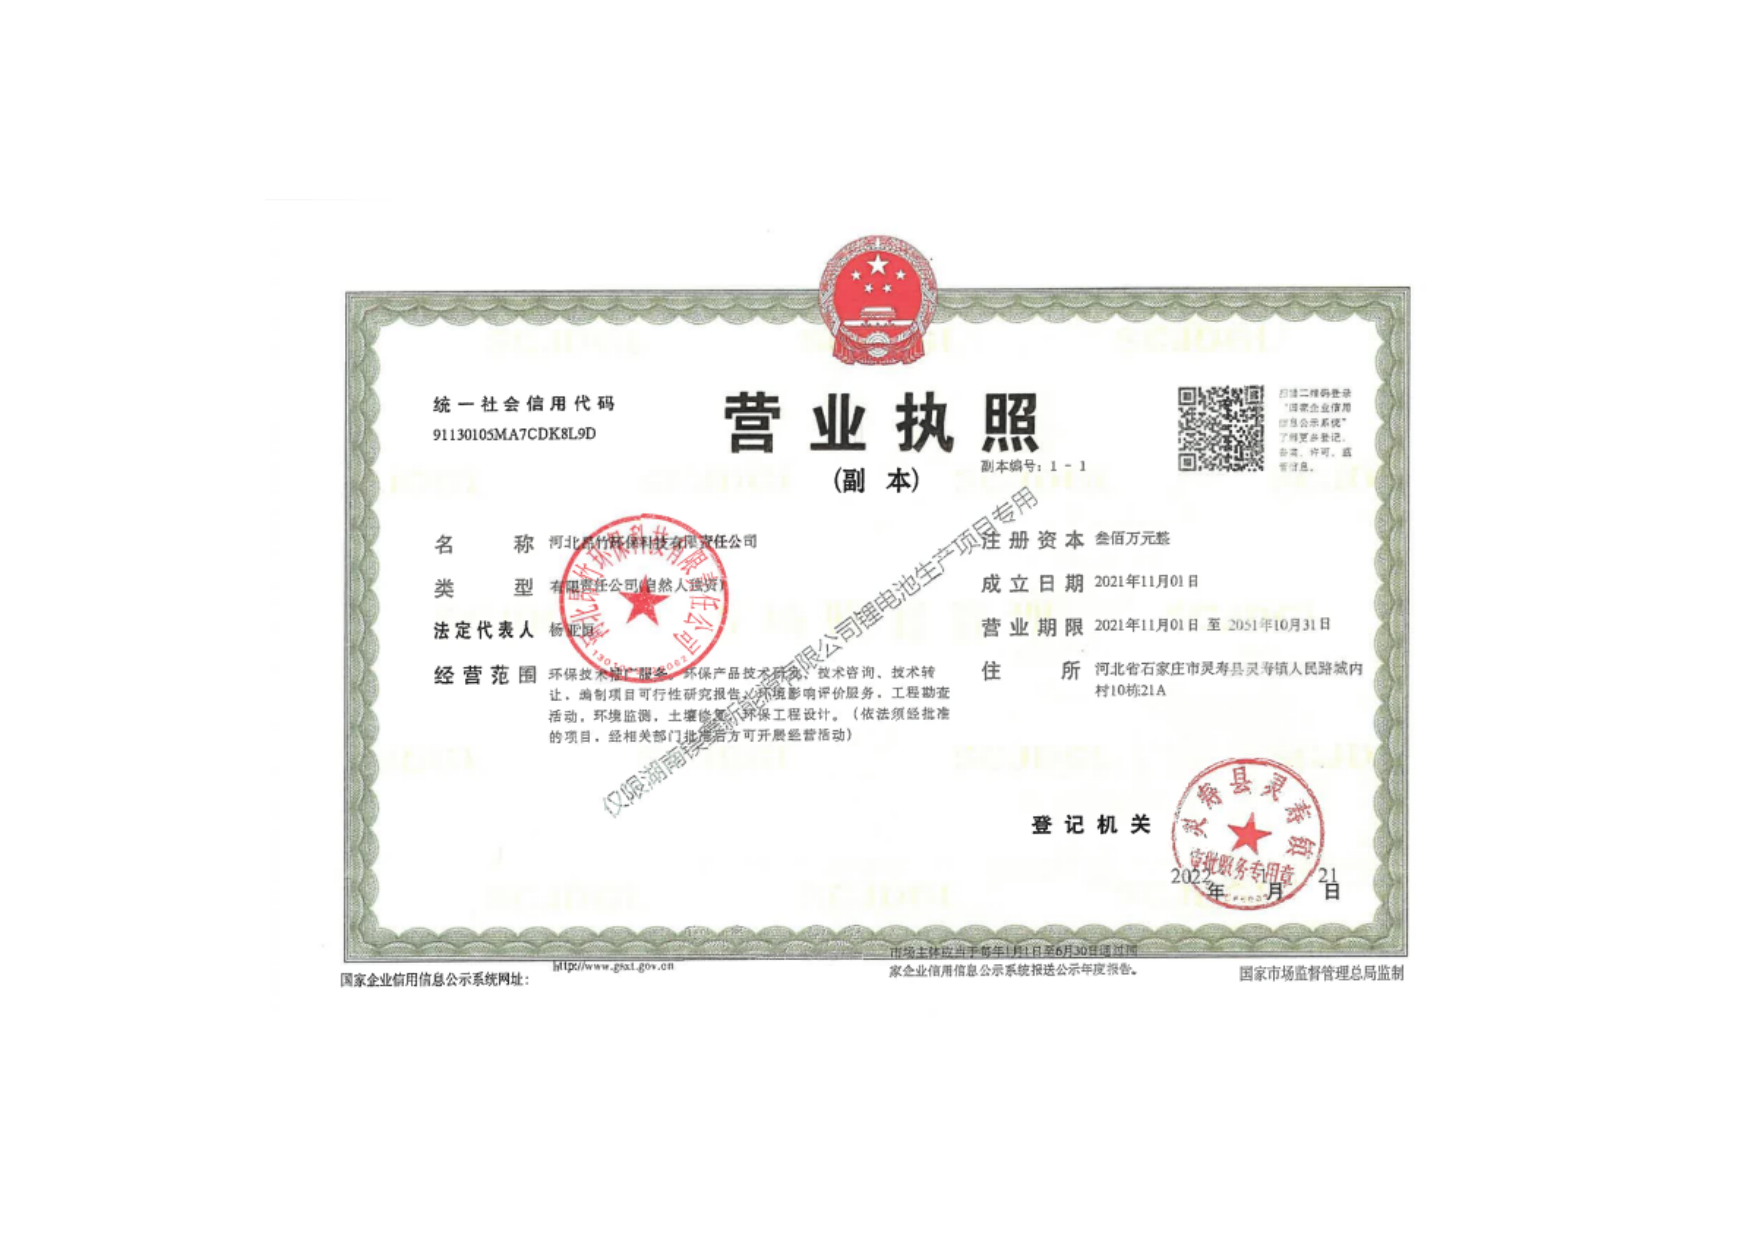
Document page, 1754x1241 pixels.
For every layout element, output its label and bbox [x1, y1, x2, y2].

picture [265, 199, 1489, 1043]
